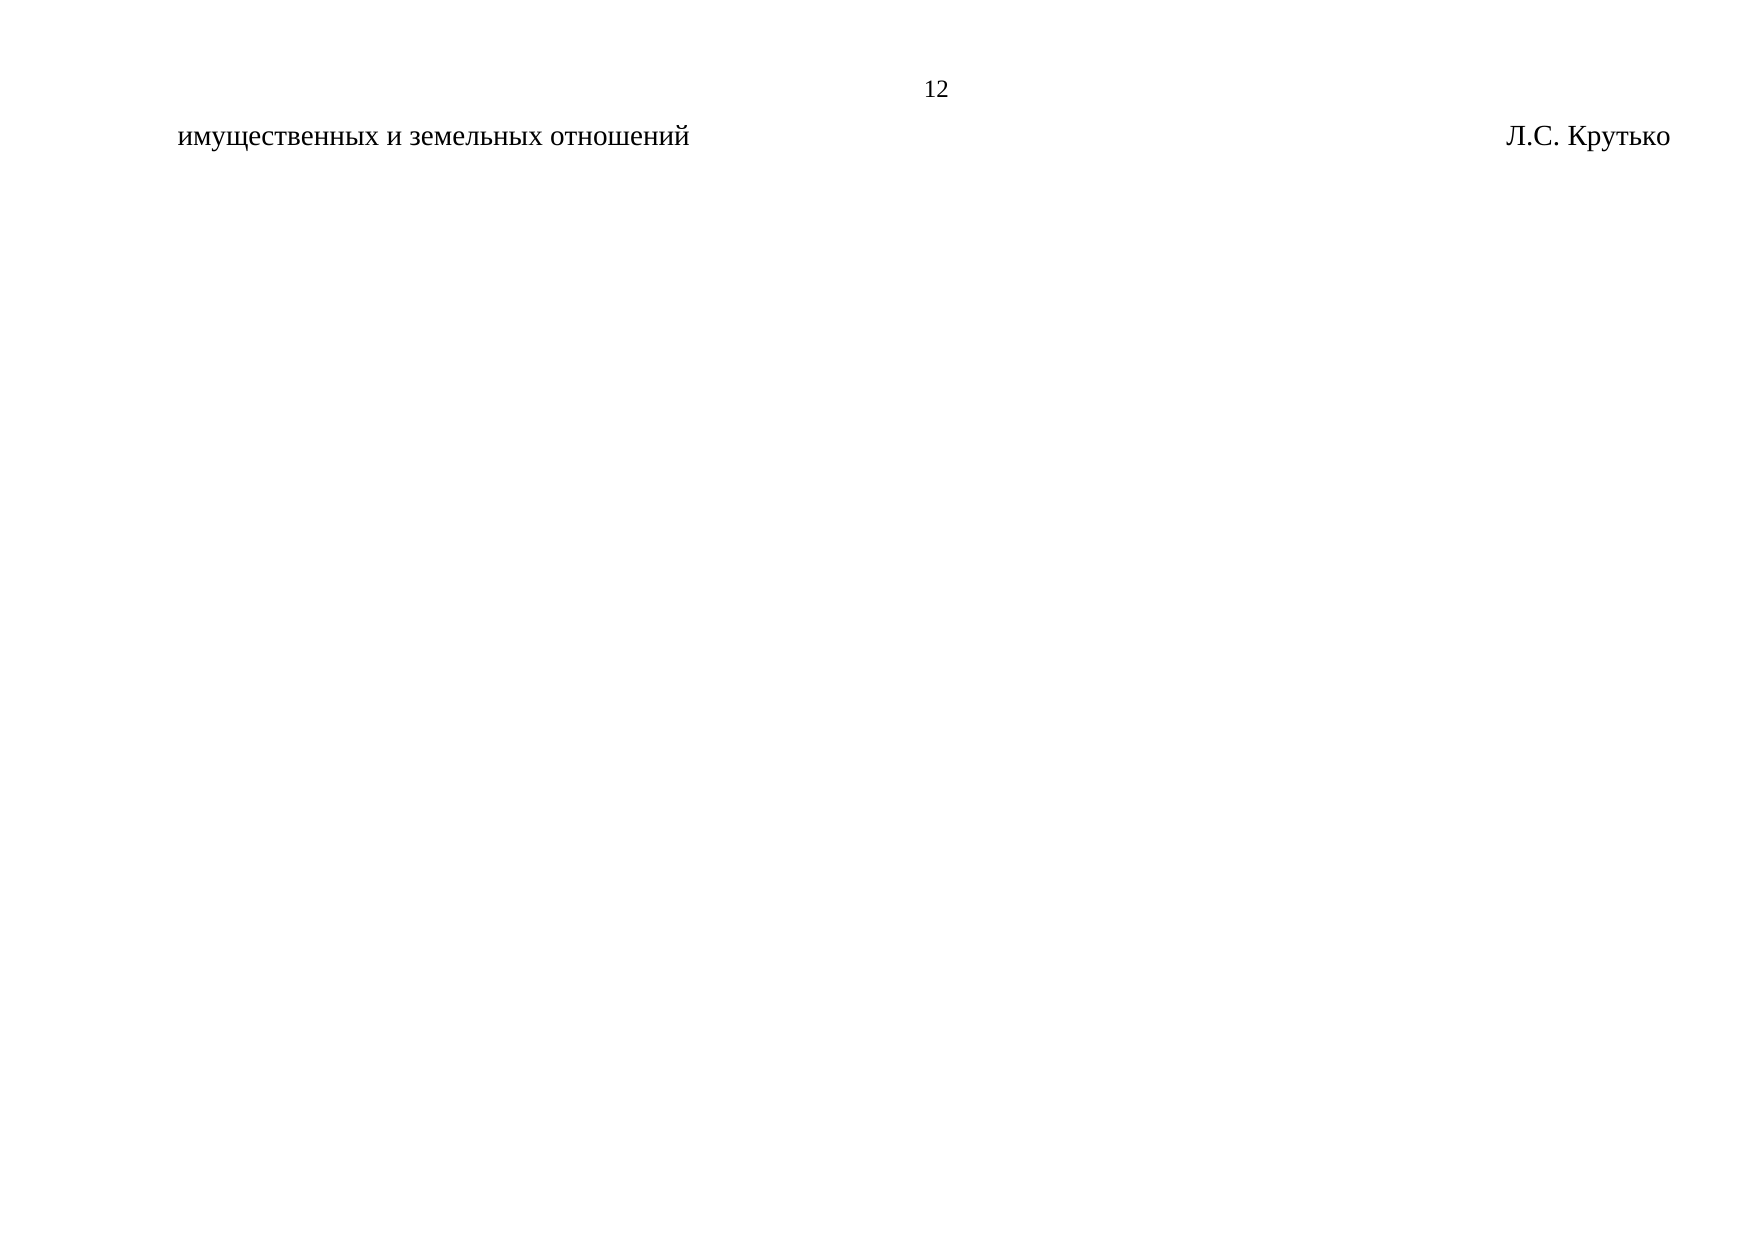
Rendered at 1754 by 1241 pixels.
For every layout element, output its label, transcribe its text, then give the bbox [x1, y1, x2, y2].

title имущественных и земельных отношений Л.С. Крутько [177, 118, 1695, 152]
